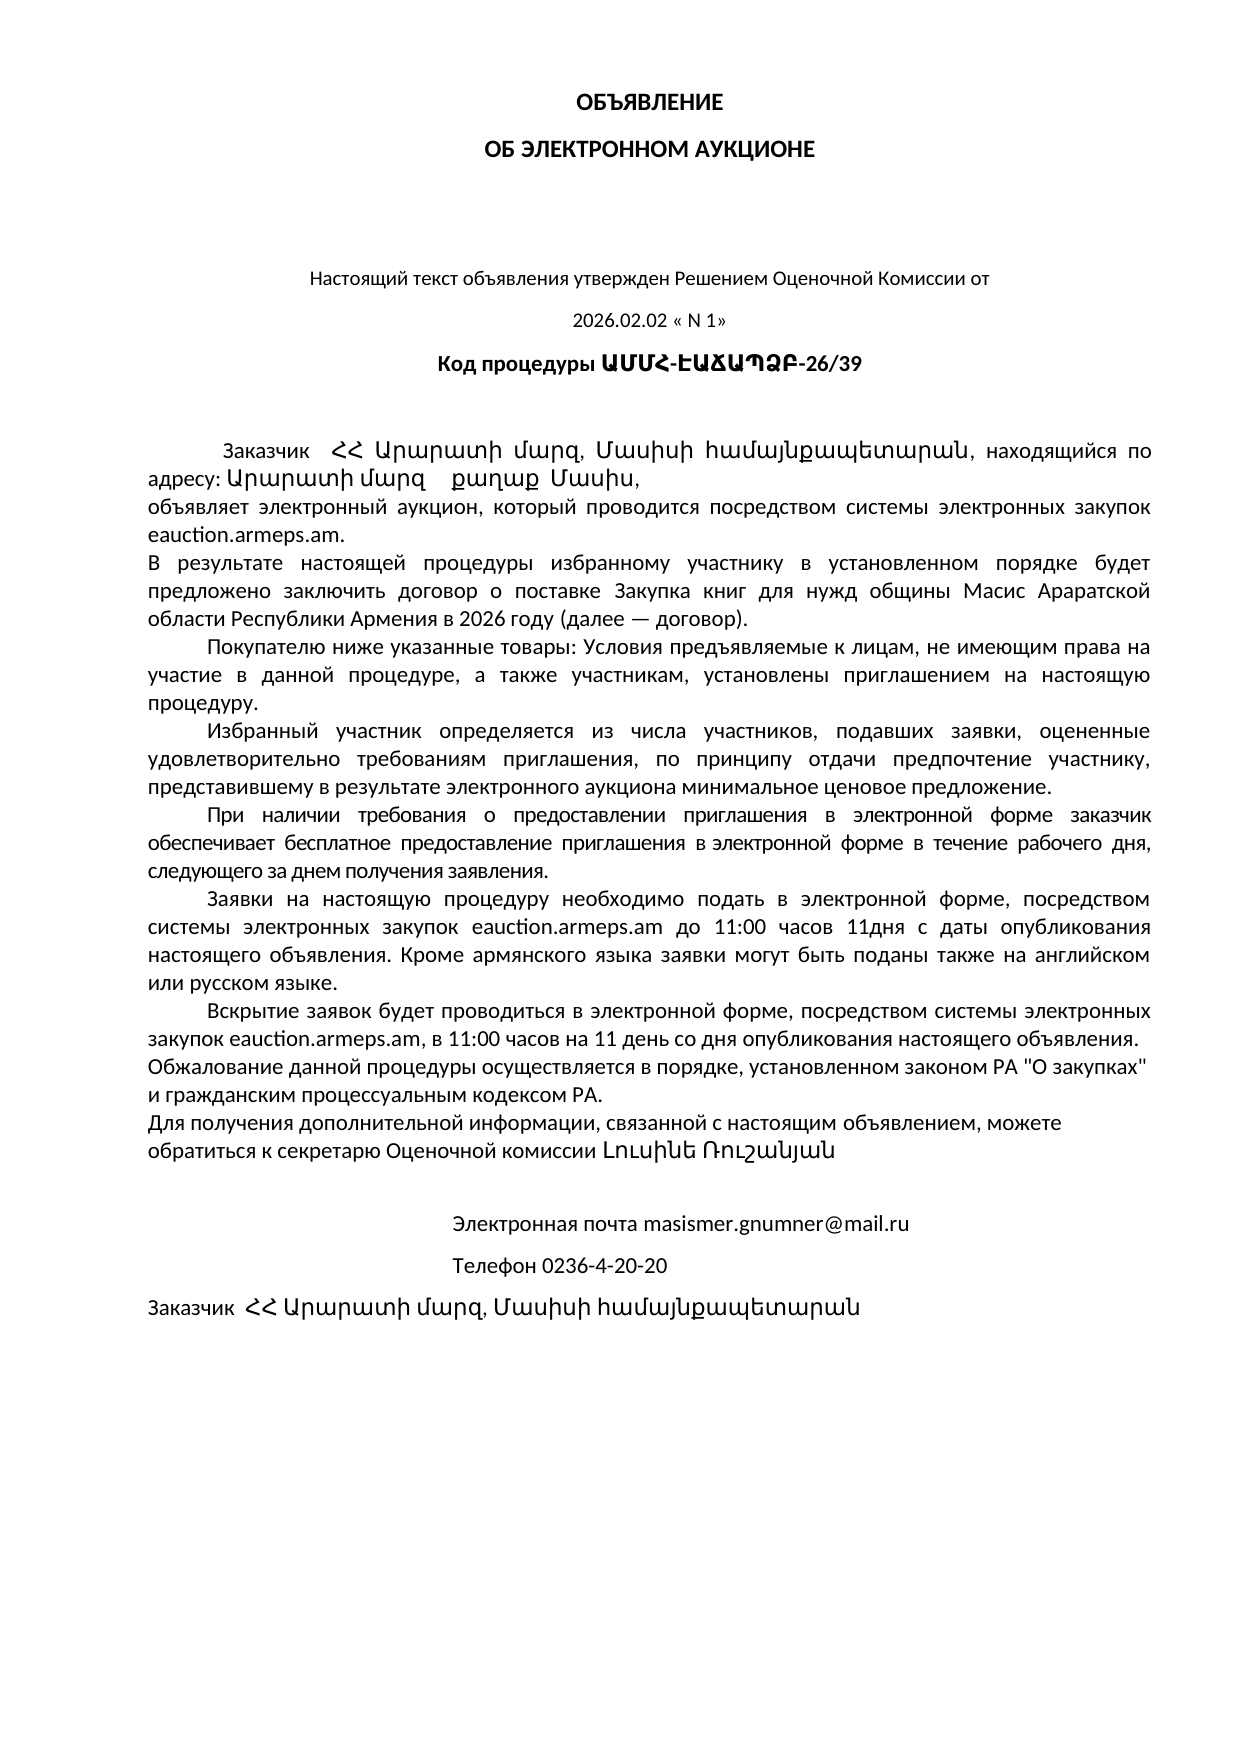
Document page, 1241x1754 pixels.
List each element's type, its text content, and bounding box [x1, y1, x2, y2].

text Заказчик ՀՀ Արարատի մարզ, Մասիսի համայնքապետարան, находящийся по адресу: Արարատի մարզ քաղաք Մասիս, [148, 436, 1152, 492]
text Избранный участник определяется из числа участников, подавших заявки, оцененные удовлетворительно требованиям приглашения, по принципу отдачи предпочтение участнику, представившему в результате электронного аукциона минимальное ценовое предложение. [148, 716, 1152, 800]
text При наличии требования о предоставлении приглашения в электронной форме заказчик обеспечивает бесплатное предоставление приглашения в электронной форме в течение рабочего дня, следующего за днем получения заявления. [148, 800, 1152, 884]
text Покупателю ниже указанные товары: Условия предъявляемые к лицам, не имеющим права на участие в данной процедуре, а также участникам, установлены приглашением на настоящую процедуру. [148, 632, 1152, 716]
text Электронная почта masismer.gnumner@mail.ru [148, 1209, 1152, 1237]
text ОБ ЭЛЕКТРОННОМ АУКЦИОНЕ [148, 134, 1152, 164]
text 2026.02.02 « N 1» [148, 307, 1152, 332]
text Телефон 0236-4-20-20 [148, 1251, 1152, 1279]
text Настоящий текст объявления утвержден Решением Оценочной Комиссии от [148, 265, 1152, 290]
text Заявки на настоящую процедуру необходимо подать в электронной форме, посредством системы электронных закупок eauction.armeps.am до 11:00 часов 11дня с даты опубликования настоящего объявления. Кроме армянского языка заявки могут быть поданы также на английском или русском языке. [148, 884, 1152, 996]
text В результате настоящей процедуры избранному участнику в установленном порядке будет предложено заключить договор о поставке Закупка книг для нужд общины Масис Араратской области Республики Армения в 2026 году (далее — договор). [148, 548, 1152, 632]
text Для получения дополнительной информации, связанной с настоящим объявлением, можете обратиться к секретарю Оценочной комиссии Լուսինե Ռուշանյան [148, 1108, 1152, 1164]
text Вскрытие заявок будет проводиться в электронной форме, посредством системы электронных закупок eauction.armeps.am, в 11:00 часов на 11 день со дня опубликования настоящего объявления. [148, 996, 1152, 1052]
text Код процедуры ԱՄՄՀ-ԷԱՃԱՊՁԲ-26/39 [148, 349, 1152, 377]
text ОБЪЯВЛЕНИЕ [148, 86, 1152, 117]
text Обжалование данной процедуры осуществляется в порядке, установленном законом РА "О закупках" и гражданским процессуальным кодексом РА. [148, 1052, 1152, 1108]
text объявляет электронный аукцион, который проводится посредством системы электронных закупок eauction.armeps.am. [148, 492, 1152, 548]
text Заказчик ՀՀ Արարատի մարզ, Մասիսի համայնքապետարան [148, 1293, 1152, 1321]
